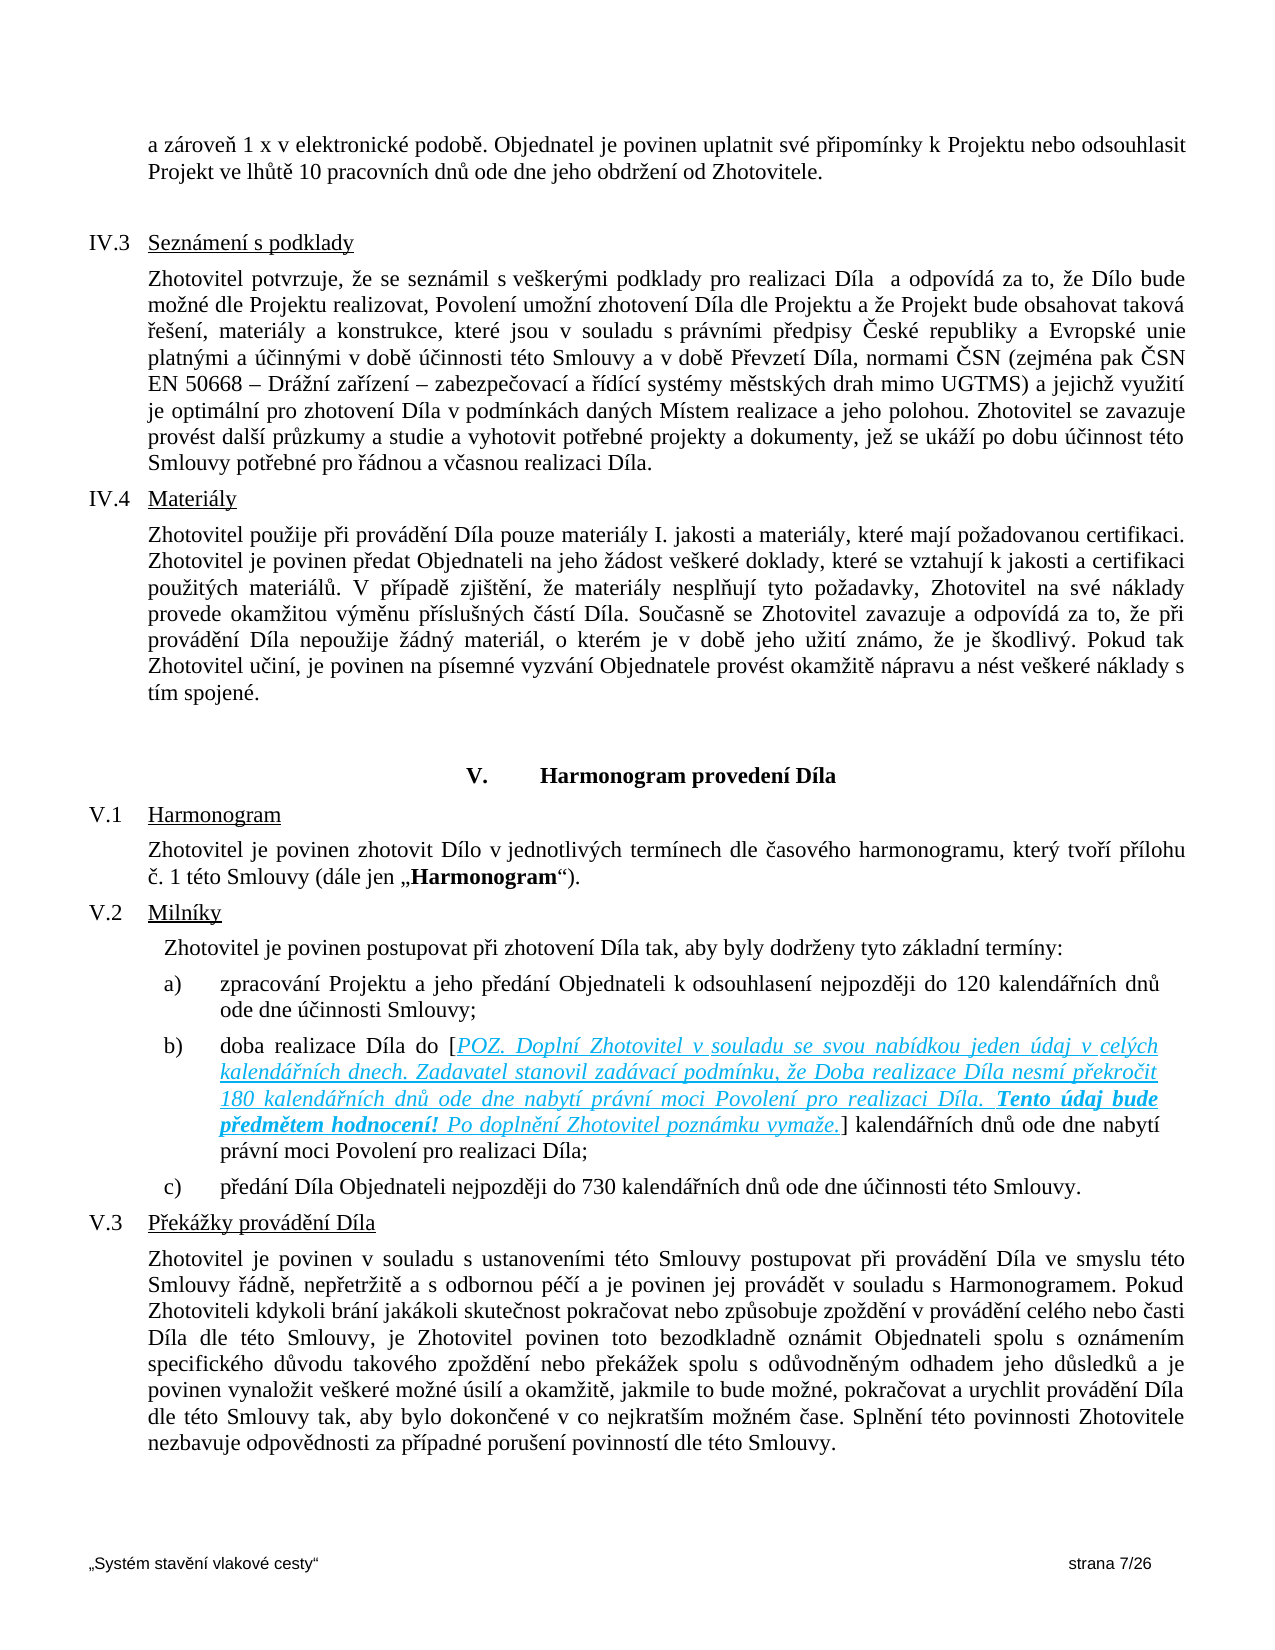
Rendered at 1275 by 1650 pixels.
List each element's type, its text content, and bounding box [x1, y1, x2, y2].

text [148, 131, 1186, 184]
text Zhotovitel použije při provádění Díla pouze materiály I. jakosti a materiály, které mají požadovanou certifikaci. Zhotovitel je povinen předat Objednateli na jeho žádost veškeré doklady, které se vztahují k jakosti a certifikaci použitých materiálů. V případě zjištění, že materiály nesplňují tyto požadavky, Zhotovitel na své náklady provede okamžitou výměnu příslušných částí Díla. Současně se Zhotovitel zavazuje a odpovídá za to, že při provádění Díla nepoužije žádný materiál, o kterém je v době jeho užití známo, že je škodlivý. Pokud tak Zhotovitel učiní, je povinen na písemné vyzvání Objednatele provést okamžitě nápravu a nést veškeré náklady s tím spojené. [148, 521, 1186, 705]
list Milníky [89, 898, 1184, 925]
list Zhotovitel je povinen postupovat při zhotovení Díla tak, aby byly dodrženy tyto základní termíny: [164, 934, 1160, 961]
text Zhotovitel je povinen zhotovit Dílo v jednotlivých termínech dle časového harmonogramu, který tvoří přílohu č. 1 této Smlouvy (dále jen „Harmonogram“). [148, 836, 1186, 889]
list Materiály [89, 485, 1184, 511]
list Seznámení s podklady [89, 229, 1184, 256]
list zpracování Projektu a jeho předání Objednateli k odsouhlasení nejpozději do 120 kalendářních dnů ode dne účinnosti Smlouvy; [164, 970, 1160, 1023]
text Zhotovitel je povinen v souladu s ustanoveními této Smlouvy postupovat při provádění Díla ve smyslu této Smlouvy řádně, nepřetržitě a s odbornou péčí a je povinen jej provádět v souladu s Harmonogramem. Pokud Zhotoviteli kdykoli brání jakákoli skutečnost pokračovat nebo způsobuje zpoždění v provádění celého nebo časti Díla dle této Smlouvy, je Zhotovitel povinen toto bezodkladně oznámit Objednateli spolu s oznámením specifického důvodu takového zpoždění nebo překážek spolu s odůvodněným odhadem jeho důsledků a je povinen vynaložit veškeré možné úsilí a okamžitě, jakmile to bude možné, pokračovat a urychlit provádění Díla dle této Smlouvy tak, aby bylo dokončené v co nejkratším možném čase. Splnění této povinnosti Zhotovitele nezbavuje odpovědnosti za případné porušení povinností dle této Smlouvy. [148, 1245, 1186, 1456]
list předání Díla Objednateli nejpozději do 730 kalendářních dnů ode dne účinnosti této Smlouvy. [164, 1173, 1160, 1199]
list doba realizace Díla do [POZ. Doplní Zhotovitel v souladu se svou nabídkou jeden údaj v celých kalendářních dnech. Zadavatel stanovil zadávací podmínku, že Doba realizace Díla nesmí překročit 180 kalendářních dnů ode dne nabytí právní moci Povolení pro realizaci Díla. Tento údaj bude předmětem hodnocení! Po doplnění Zhotovitel poznámku vymaže.] kalendářních dnů ode dne nabytí právní moci Povolení pro realizaci Díla; [164, 1032, 1160, 1164]
text Zhotovitel potvrzuje, že se seznámil s veškerými podklady pro realizaci Díla a odpovídá za to, že Dílo bude možné dle Projektu realizovat, Povolení umožní zhotovení Díla dle Projektu a že Projekt bude obsahovat taková řešení, materiály a konstrukce, které jsou v souladu s právními předpisy České republiky a Evropské unie platnými a účinnými v době účinnosti této Smlouvy a v době Převzetí Díla, normami ČSN (zejména pak ČSN EN 50668 – Drážní zařízení – zabezpečovací a řídící systémy městských drah mimo UGTMS) a jejichž využití je optimální pro zhotovení Díla v podmínkách daných Místem realizace a jeho polohou. Zhotovitel se zavazuje provést další průzkumy a studie a vyhotovit potřebné projekty a dokumenty, jež se ukáží po dobu účinnost této Smlouvy potřebné pro řádnou a včasnou realizaci Díla. [148, 265, 1186, 476]
list Harmonogram [89, 801, 1184, 827]
list Překážky provádění Díla [89, 1209, 1184, 1235]
subtitle Harmonogram provedení Díla [118, 762, 1184, 788]
